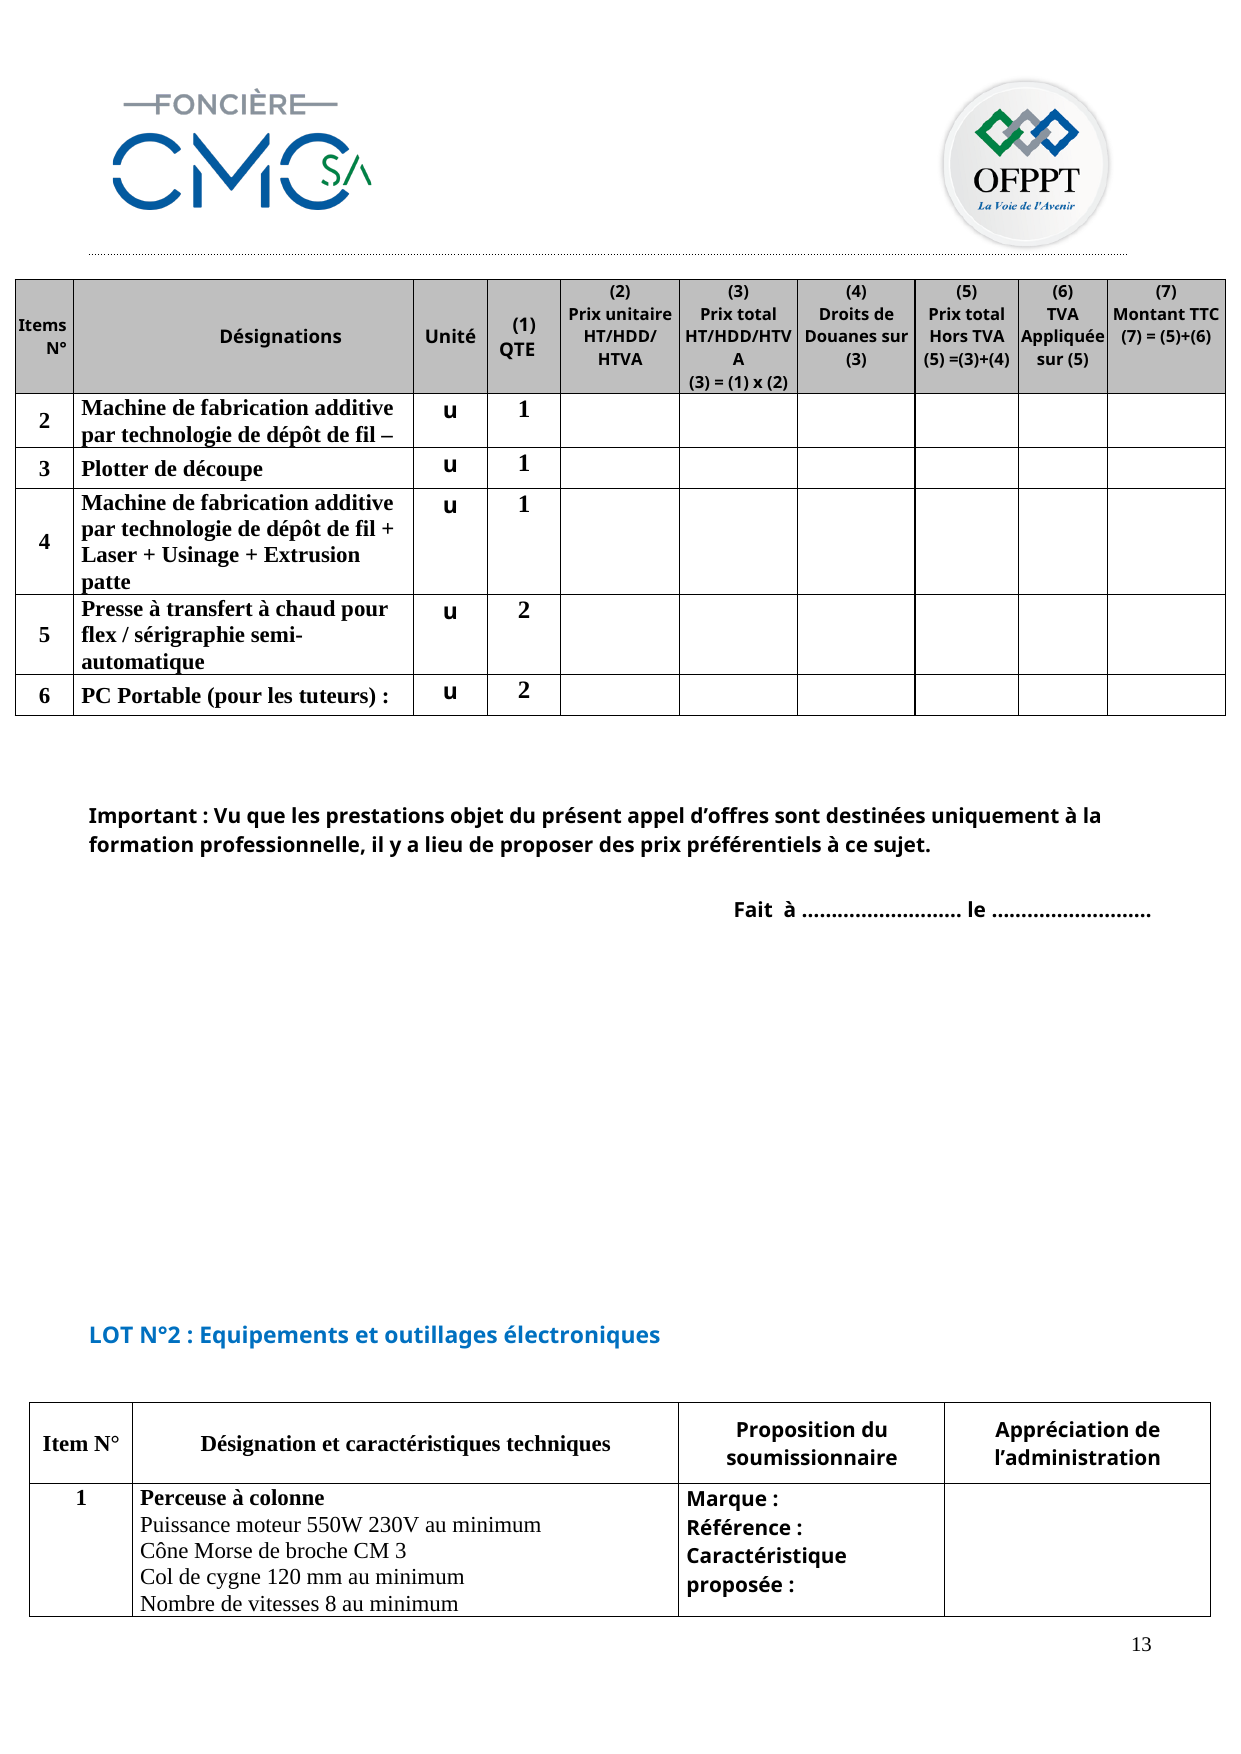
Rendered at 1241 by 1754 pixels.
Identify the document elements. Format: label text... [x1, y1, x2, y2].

table_header (7) Montant TTC (7) = (5)+(6) [1108, 280, 1225, 393]
table_cell 2 [488, 675, 560, 715]
table_cell Marque : Référence : Caractéristique proposée : [679, 1484, 944, 1616]
table_cell 5 [16, 595, 73, 674]
table_header (1) QTE [488, 280, 560, 393]
table_header Désignations [74, 280, 413, 393]
table_cell [561, 448, 679, 488]
table_cell [1019, 595, 1107, 674]
table_cell [1108, 489, 1225, 594]
table_cell [916, 595, 1018, 674]
table_header Proposition du soumissionnaire [679, 1403, 944, 1483]
table_cell 1 [488, 448, 560, 488]
table_cell [1108, 675, 1225, 715]
table_cell [798, 595, 914, 674]
table_cell 1 [30, 1484, 132, 1616]
table_header (2) Prix unitaire HT/HDD/HTVA [561, 280, 679, 393]
table_cell [1019, 394, 1107, 447]
table_cell 2 [488, 595, 560, 674]
table_cell [680, 394, 797, 447]
table_cell Machine de fabrication additive par technologie de dépôt de fil – [74, 394, 413, 447]
table_cell u [414, 489, 487, 594]
table_cell [1108, 595, 1225, 674]
picture [112, 88, 372, 210]
table_cell u [414, 595, 487, 674]
table_cell u [414, 394, 487, 447]
table_cell [680, 448, 797, 488]
table_cell [1019, 448, 1107, 488]
text Fait à ……………………… le ……………………… [89, 896, 1152, 924]
table_header Appréciation de l’administration [945, 1403, 1210, 1483]
table_header (3) Prix total HT/HDD/HTVA (3) = (1) x (2) [680, 280, 797, 393]
table_cell [916, 489, 1018, 594]
table_cell [798, 675, 914, 715]
table_cell [561, 675, 679, 715]
table_cell [680, 595, 797, 674]
table_cell [561, 595, 679, 674]
table_cell PC Portable (pour les tuteurs) : [74, 675, 413, 715]
table_cell [1108, 394, 1225, 447]
table_cell [916, 394, 1018, 447]
table_header (5) Prix total Hors TVA (5) =(3)+(4) [916, 280, 1018, 393]
table_cell 1 [488, 394, 560, 447]
table_cell 3 [16, 448, 73, 488]
table_cell Plotter de découpe [74, 448, 413, 488]
text LOT N°2 : Equipements et outillages électroniques [89, 1319, 1152, 1351]
table_cell [945, 1484, 1210, 1616]
table_cell 2 [16, 394, 73, 447]
table_cell Presse à transfert à chaud pour flex / sérigraphie semi-automatique [74, 595, 413, 674]
table_cell [916, 675, 1018, 715]
picture [935, 73, 1116, 254]
table_cell Machine de fabrication additive par technologie de dépôt de fil + Laser + Usinage + Extrusion patte [74, 489, 413, 594]
table_cell [798, 489, 914, 594]
table_cell 1 [488, 489, 560, 594]
table_cell [798, 394, 914, 447]
table_cell [916, 448, 1018, 488]
table_cell u [414, 448, 487, 488]
table_cell [561, 489, 679, 594]
text Important : Vu que les prestations objet du présent appel d’offres sont destinées uniquement à la formation professionnelle, il y a lieu de proposer des prix préférentiels à ce sujet. [89, 801, 1152, 858]
table_cell [1108, 448, 1225, 488]
table_cell [561, 394, 679, 447]
table_cell [1019, 489, 1107, 594]
table_cell [798, 448, 914, 488]
table_header Unité [414, 280, 487, 393]
table_cell [680, 675, 797, 715]
table_cell 4 [16, 489, 73, 594]
table_cell [680, 489, 797, 594]
table_header (6) TVA Appliquée sur (5) [1019, 280, 1107, 393]
table_cell 6 [16, 675, 73, 715]
table_cell [1019, 675, 1107, 715]
table_header Item N° [30, 1403, 132, 1483]
table_header Items N° [16, 280, 73, 393]
table_header Désignation et caractéristiques techniques [133, 1403, 678, 1483]
table_cell u [414, 675, 487, 715]
table_header (4) Droits de Douanes sur (3) [798, 280, 914, 393]
